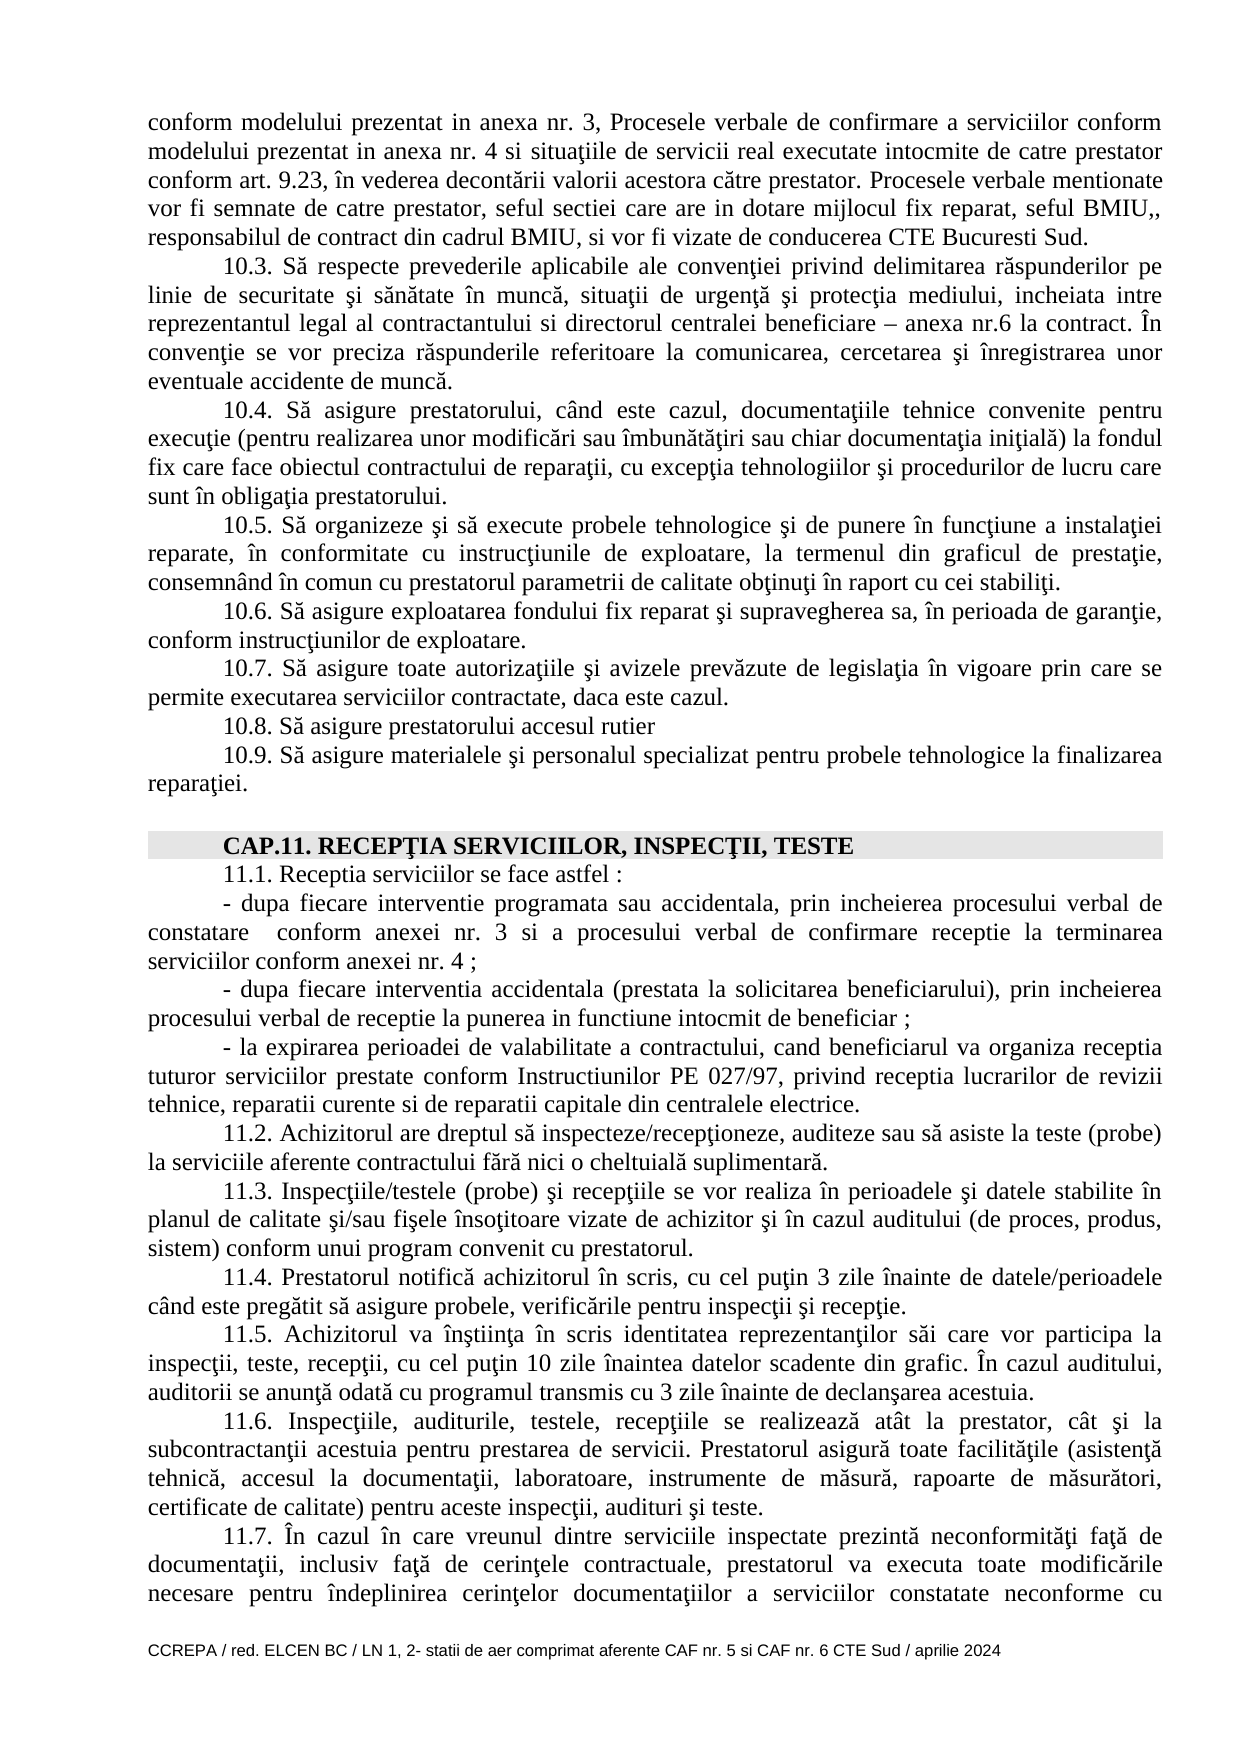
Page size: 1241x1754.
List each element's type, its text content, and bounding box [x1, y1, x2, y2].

text 10.9. Să asigure materialele şi personalul specializat pentru probele tehnologice la finalizarea reparaţiei. [148, 740, 1163, 797]
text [148, 1521, 1163, 1607]
subtitle CAP.11. RECEPŢIA SERVICIILOR, INSPECŢII, TESTE [148, 831, 1163, 859]
text 11.6. Inspecţiile, auditurile, testele, recepţiile se realizează atât la prestator, cât şi la subcontractanţii acestuia pentru prestarea de servicii. Prestatorul asigură toate facilităţile (asistenţă tehnică, accesul la documentaţii, laboratoare, instrumente de măsură, rapoarte de măsurători, certificate de calitate) pentru aceste inspecţii, audituri şi teste. [148, 1406, 1163, 1521]
text 11.3. Inspecţiile/testele (probe) şi recepţiile se vor realiza în perioadele şi datele stabilite în planul de calitate şi/sau fişele însoţitoare vizate de achizitor şi în cazul auditului (de proces, produs, sistem) conform unui program convenit cu prestatorul. [148, 1176, 1163, 1262]
text 10.8. Să asigure prestatorului accesul rutier [148, 711, 1163, 740]
text 10.7. Să asigure toate autorizaţiile şi avizele prevăzute de legislaţia în vigoare prin care se permite executarea serviciilor contractate, daca este cazul. [148, 653, 1163, 711]
text 10.6. Să asigure exploatarea fondului fix reparat şi supravegherea sa, în perioada de garanţie, conform instrucţiunilor de exploatare. [148, 596, 1163, 653]
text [148, 107, 1163, 251]
text 11.1. Receptia serviciilor se face astfel : [148, 859, 1163, 888]
text 10.4. Să asigure prestatorului, când este cazul, documentaţiile tehnice convenite pentru execuţie (pentru realizarea unor modificări sau îmbunătăţiri sau chiar documentaţia iniţială) la fondul fix care face obiectul contractului de reparaţii, cu excepţia tehnologiilor şi procedurilor de lucru care sunt în obligaţia prestatorului. [148, 395, 1163, 510]
text - dupa fiecare interventie programata sau accidentala, prin incheierea procesului verbal de constatare conform anexei nr. 3 si a procesului verbal de confirmare receptie la terminarea serviciilor conform anexei nr. 4 ; [148, 888, 1163, 974]
text 11.2. Achizitorul are dreptul să inspecteze/recepţioneze, auditeze sau să asiste la teste (probe) la serviciile aferente contractului fără nici o cheltuială suplimentară. [148, 1118, 1163, 1176]
text - la expirarea perioadei de valabilitate a contractului, cand beneficiarul va organiza receptia tuturor serviciilor prestate conform Instructiunilor PE 027/97, privind receptia lucrarilor de revizii tehnice, reparatii curente si de reparatii capitale din centralele electrice. [148, 1032, 1163, 1118]
text 10.3. Să respecte prevederile aplicabile ale convenţiei privind delimitarea răspunderilor pe linie de securitate şi sănătate în muncă, situaţii de urgenţă şi protecţia mediului, incheiata intre reprezentantul legal al contractantului si directorul centralei beneficiare – anexa nr.6 la contract. În convenţie se vor preciza răspunderile referitoare la comunicarea, cercetarea şi înregistrarea unor eventuale accidente de muncă. [148, 251, 1163, 395]
text 11.4. Prestatorul notifică achizitorul în scris, cu cel puţin 3 zile înainte de datele/perioadele când este pregătit să asigure probele, verificările pentru inspecţii şi recepţie. [148, 1262, 1163, 1319]
text - dupa fiecare interventia accidentala (prestata la solicitarea beneficiarului), prin incheierea procesului verbal de receptie la punerea in functiune intocmit de beneficiar ; [148, 974, 1163, 1032]
text 11.5. Achizitorul va înştiinţa în scris identitatea reprezentanţilor săi care vor participa la inspecţii, teste, recepţii, cu cel puţin 10 zile înaintea datelor scadente din grafic. În cazul auditului, auditorii se anunţă odată cu programul transmis cu 3 zile înainte de declanşarea acestuia. [148, 1319, 1163, 1406]
text 10.5. Să organizeze şi să execute probele tehnologice şi de punere în funcţiune a instalaţiei reparate, în conformitate cu instrucţiunile de exploatare, la termenul din graficul de prestaţie, consemnând în comun cu prestatorul parametrii de calitate obţinuţi în raport cu cei stabiliţi. [148, 510, 1163, 596]
